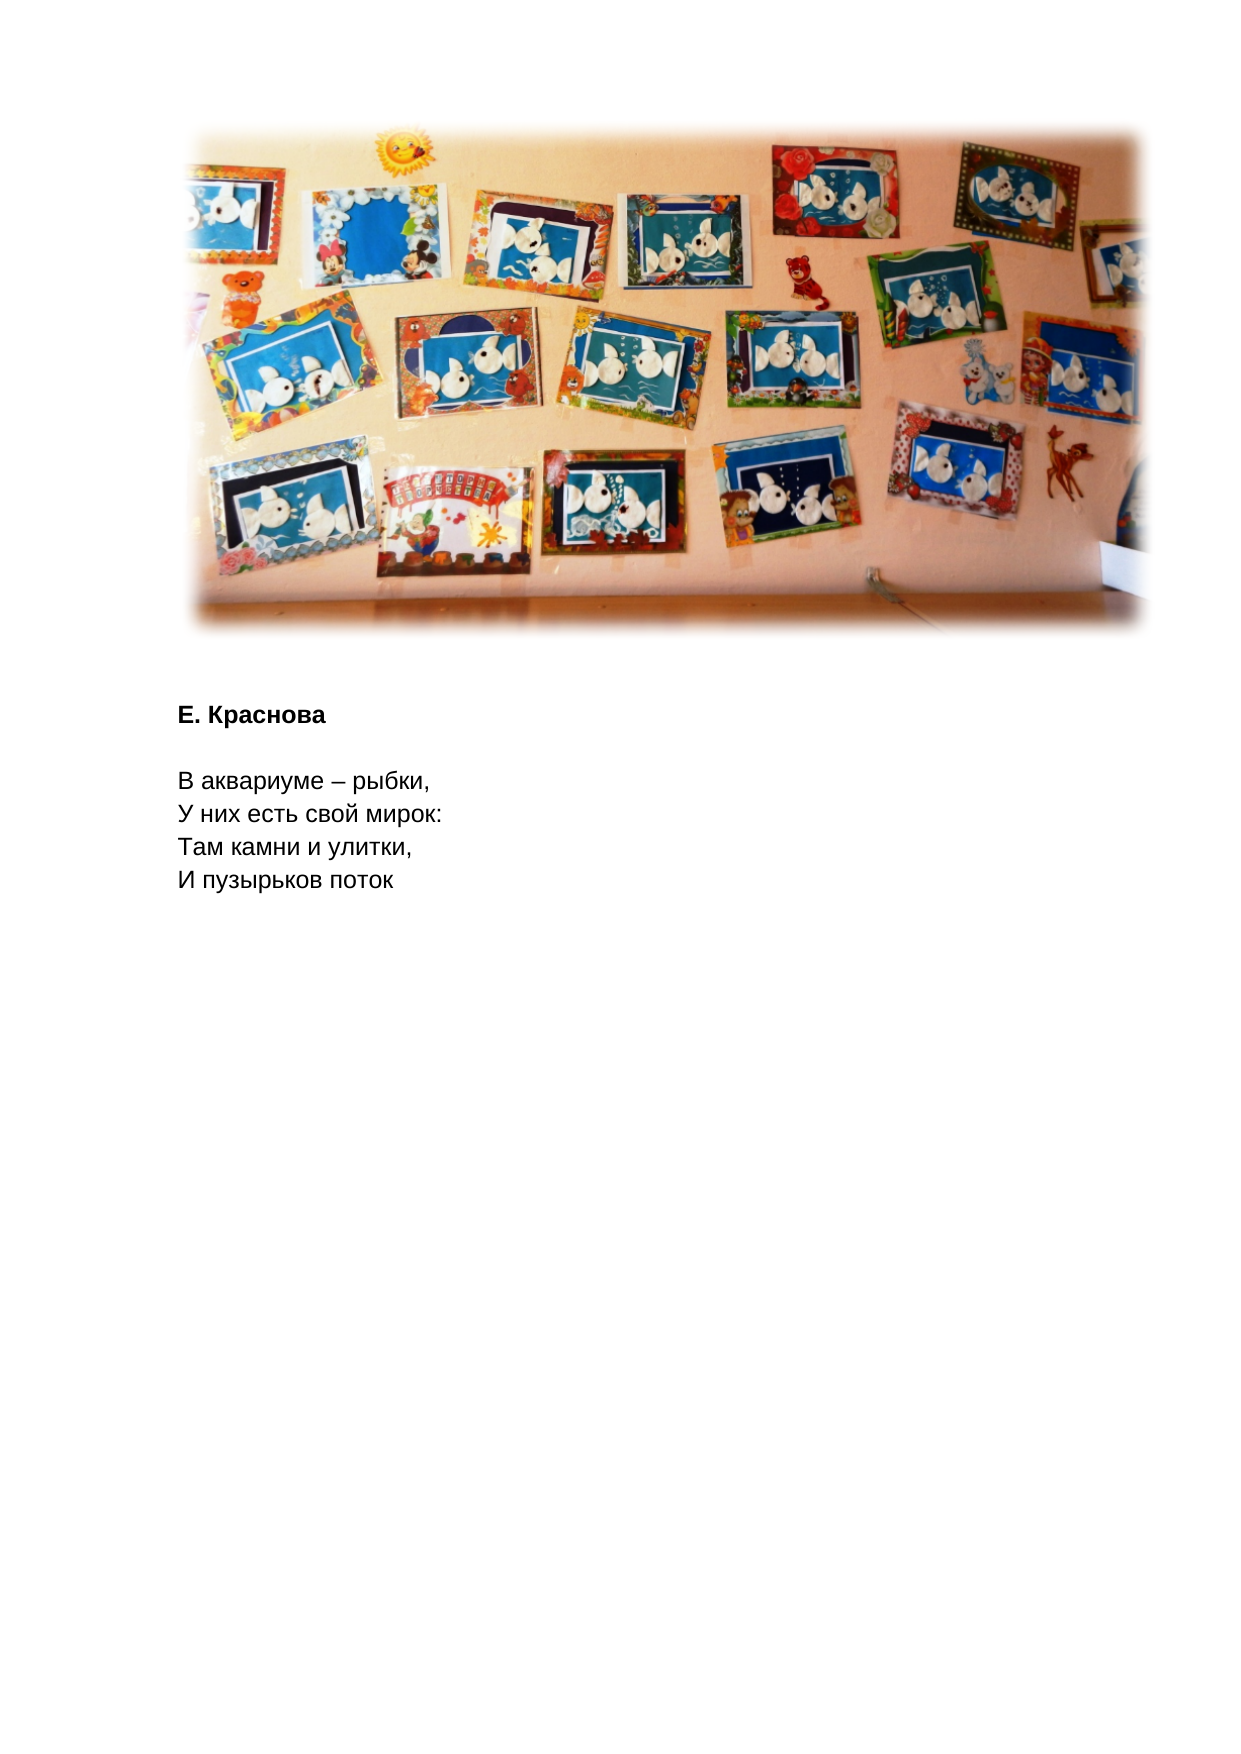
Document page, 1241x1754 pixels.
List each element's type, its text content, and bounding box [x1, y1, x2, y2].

picture [210, 148, 1125, 611]
text Е. Краснова В аквариуме – рыбки, У них есть свой мирок: Там камни и улитки, И пузырьков поток [177, 667, 1152, 926]
